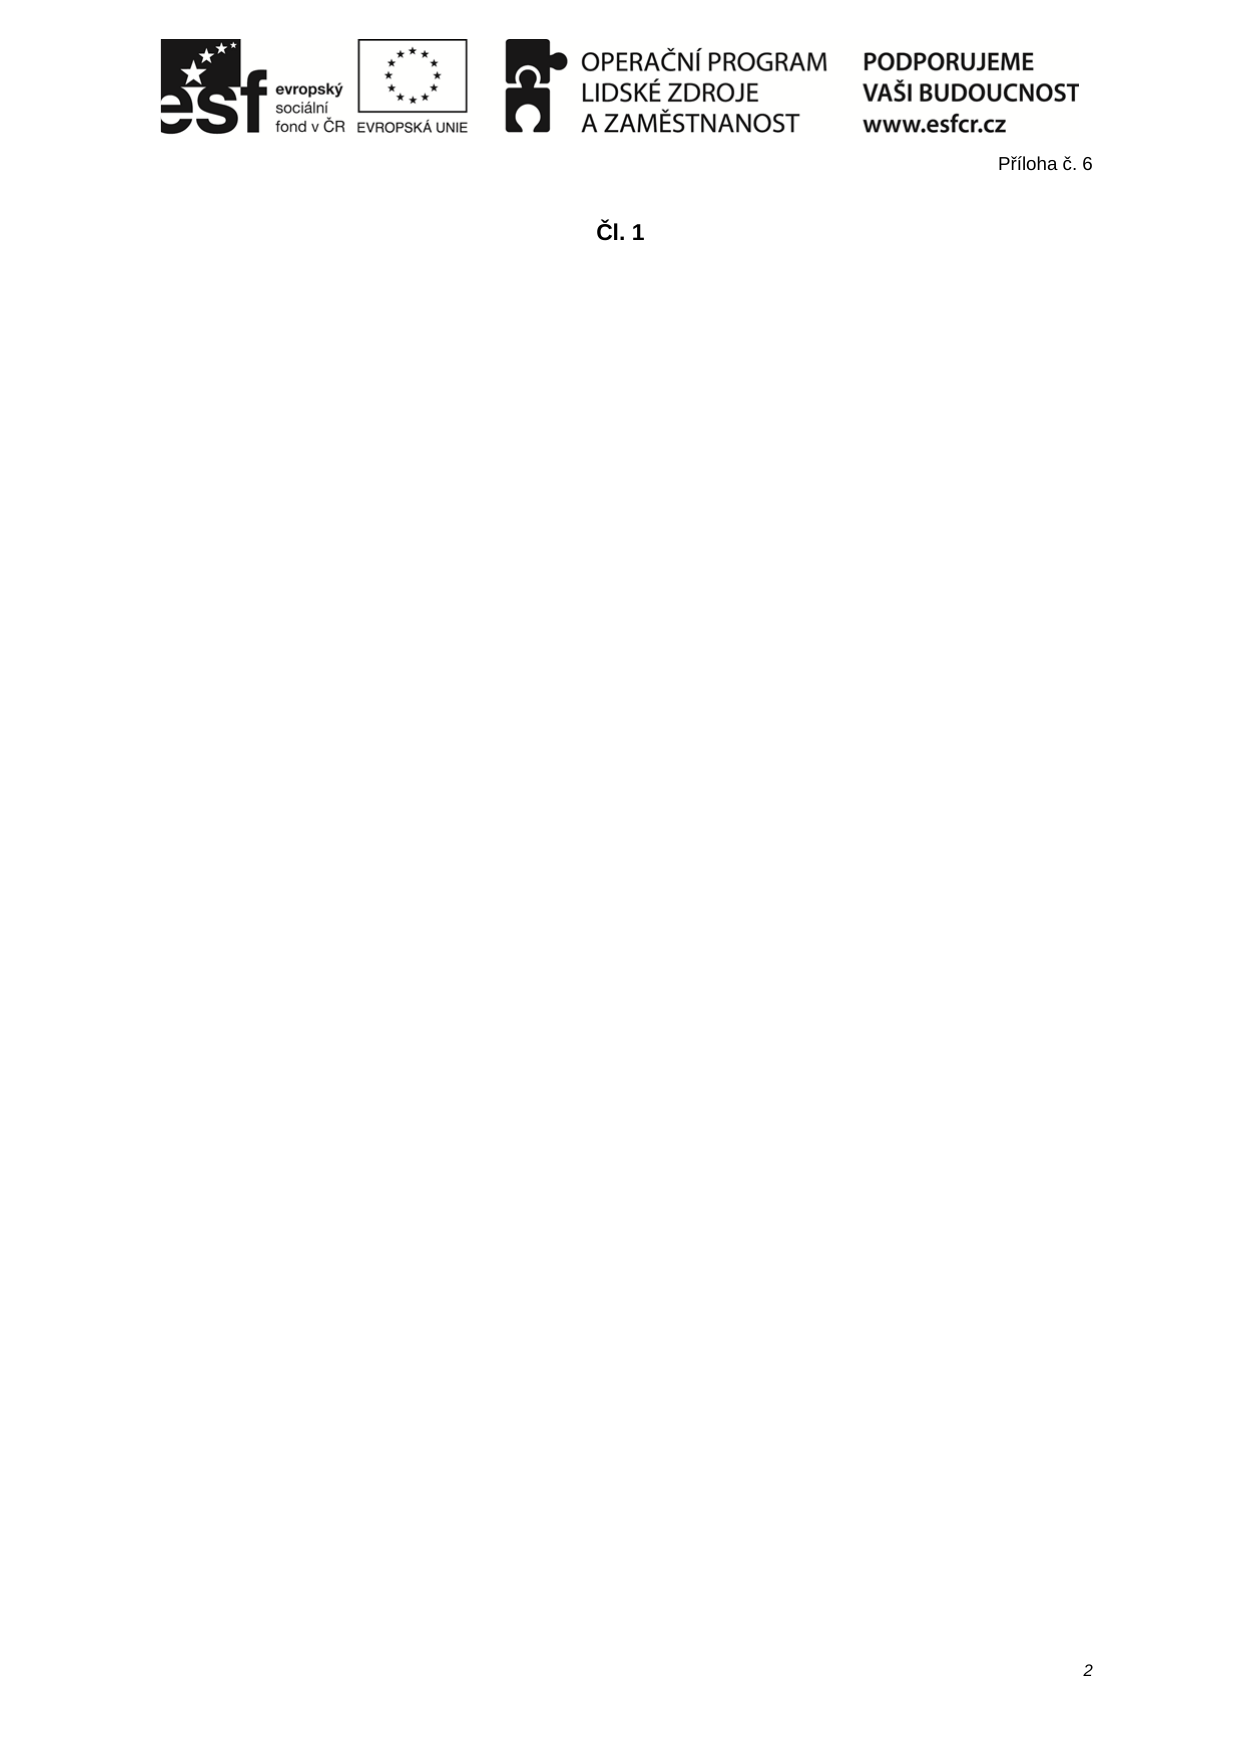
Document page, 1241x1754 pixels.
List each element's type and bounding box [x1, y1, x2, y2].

picture [160, 39, 1079, 139]
